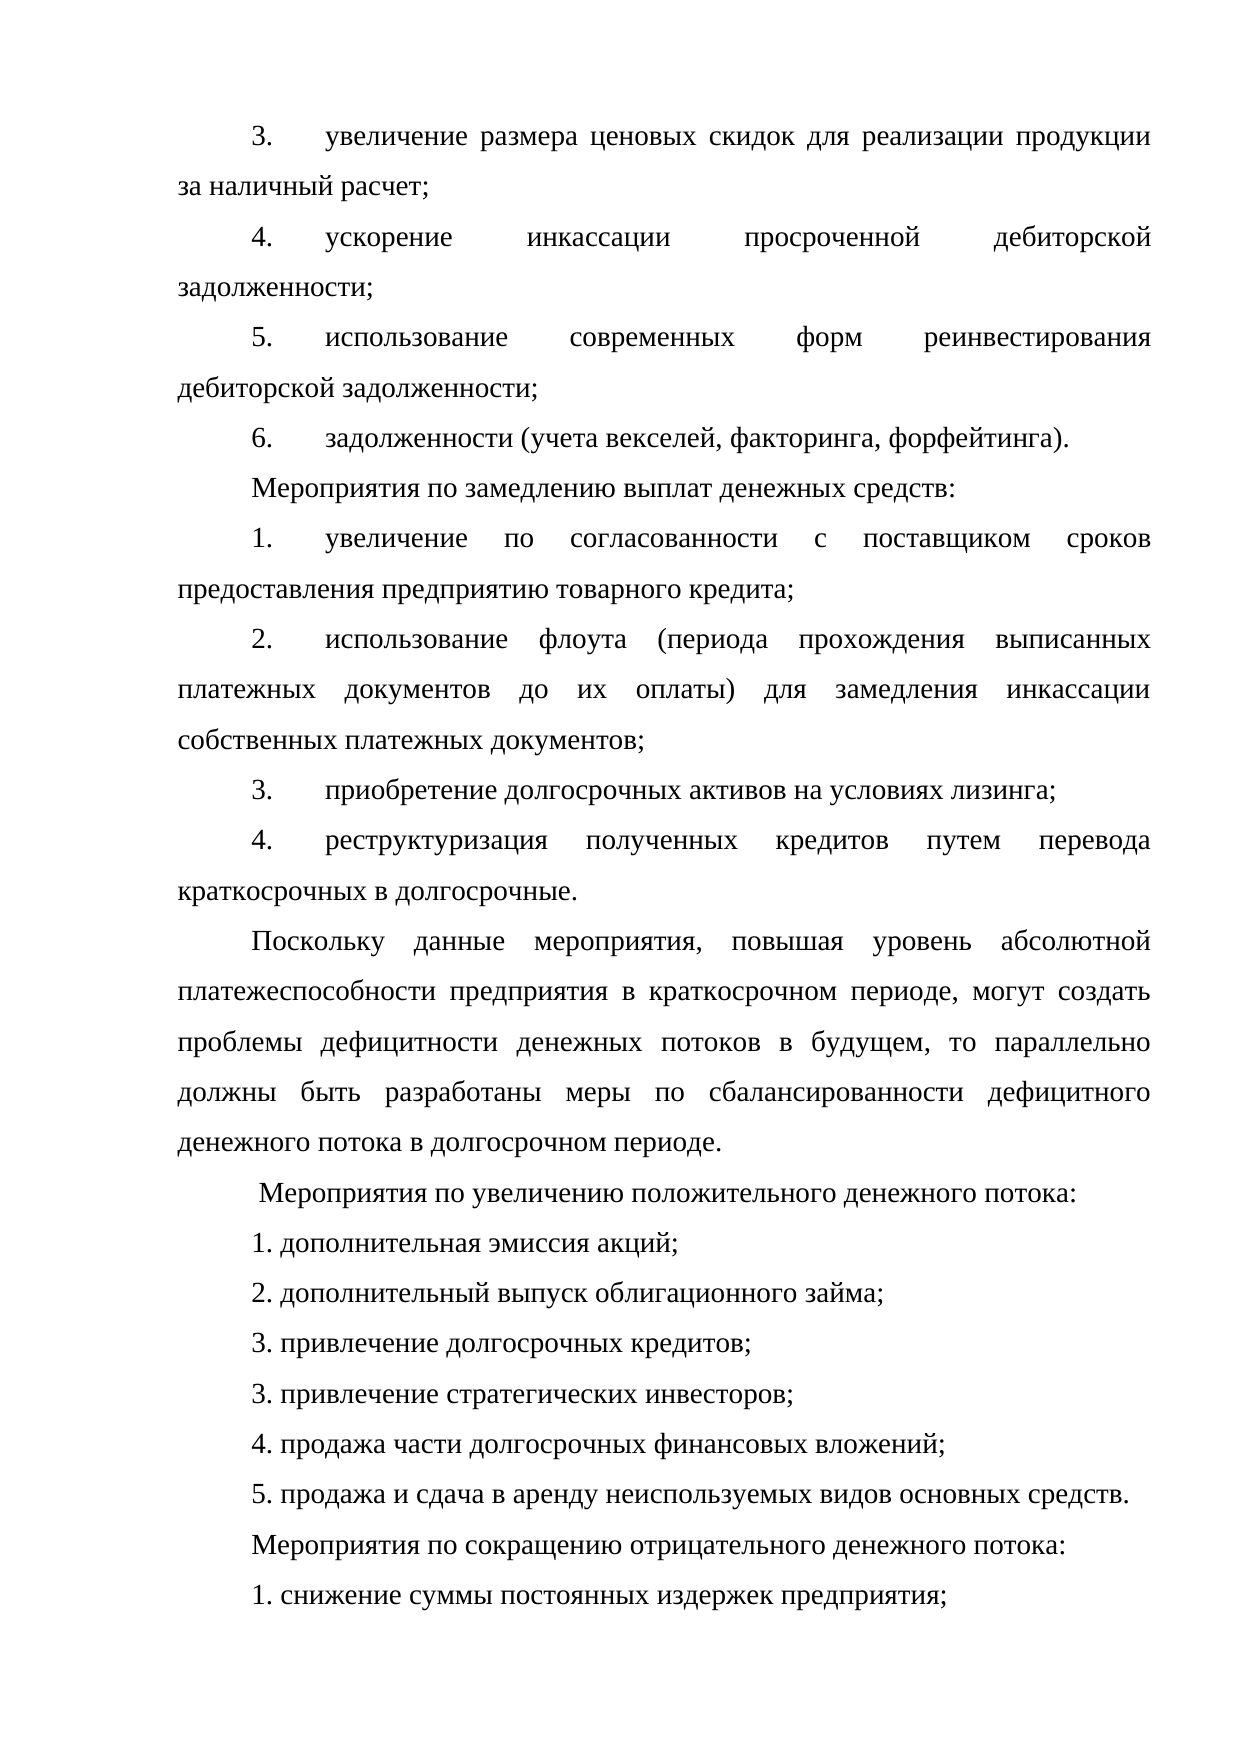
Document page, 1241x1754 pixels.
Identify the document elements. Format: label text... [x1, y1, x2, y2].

text Мероприятия по замедлению выплат денежных средств: [177, 470, 1152, 504]
text 1. снижение суммы постоянных издержек предприятия; [177, 1577, 1152, 1611]
text Мероприятия по увеличению положительного денежного потока: [177, 1175, 1152, 1208]
text 1. дополнительная эмиссия акций; [177, 1225, 1152, 1258]
text 4. продажа части долгосрочных финансовых вложений; [177, 1426, 1152, 1460]
list реструктуризация полученных кредитов путем перевода краткосрочных в долгосрочные. [177, 822, 1152, 906]
text Поскольку данные мероприятия, повышая уровень абсолютной платежеспособности предприятия в краткосрочном периоде, могут создать проблемы дефицитности денежных потоков в будущем, то параллельно должны быть разработаны меры по сбалансированности дефицитного денежного потока в долгосрочном периоде. [177, 923, 1152, 1158]
text 3. привлечение стратегических инвесторов; [177, 1376, 1152, 1409]
text Мероприятия по сокращению отрицательного денежного потока: [177, 1527, 1152, 1560]
list увеличение размера ценовых скидок для реализации продукции за наличный расчет; [177, 118, 1152, 202]
list ускорение инкассации просроченной дебиторской задолженности; [177, 219, 1152, 303]
list задолженности (учета векселей, факторинга, форфейтинга). [177, 420, 1152, 453]
list использование флоута (периода прохождения выписанных платежных документов до их оплаты) для замедления инкассации собственных платежных документов; [177, 621, 1152, 755]
list использование современных форм реинвестирования дебиторской задолженности; [177, 319, 1152, 403]
text 2. дополнительный выпуск облигационного займа; [177, 1275, 1152, 1309]
list приобретение долгосрочных активов на условиях лизинга; [177, 772, 1152, 806]
list увеличение по согласованности с поставщиком сроков предоставления предприятию товарного кредита; [177, 521, 1152, 604]
text 3. привлечение долгосрочных кредитов; [177, 1326, 1152, 1359]
text 5. продажа и сдача в аренду неиспользуемых видов основных средств. [177, 1477, 1152, 1510]
